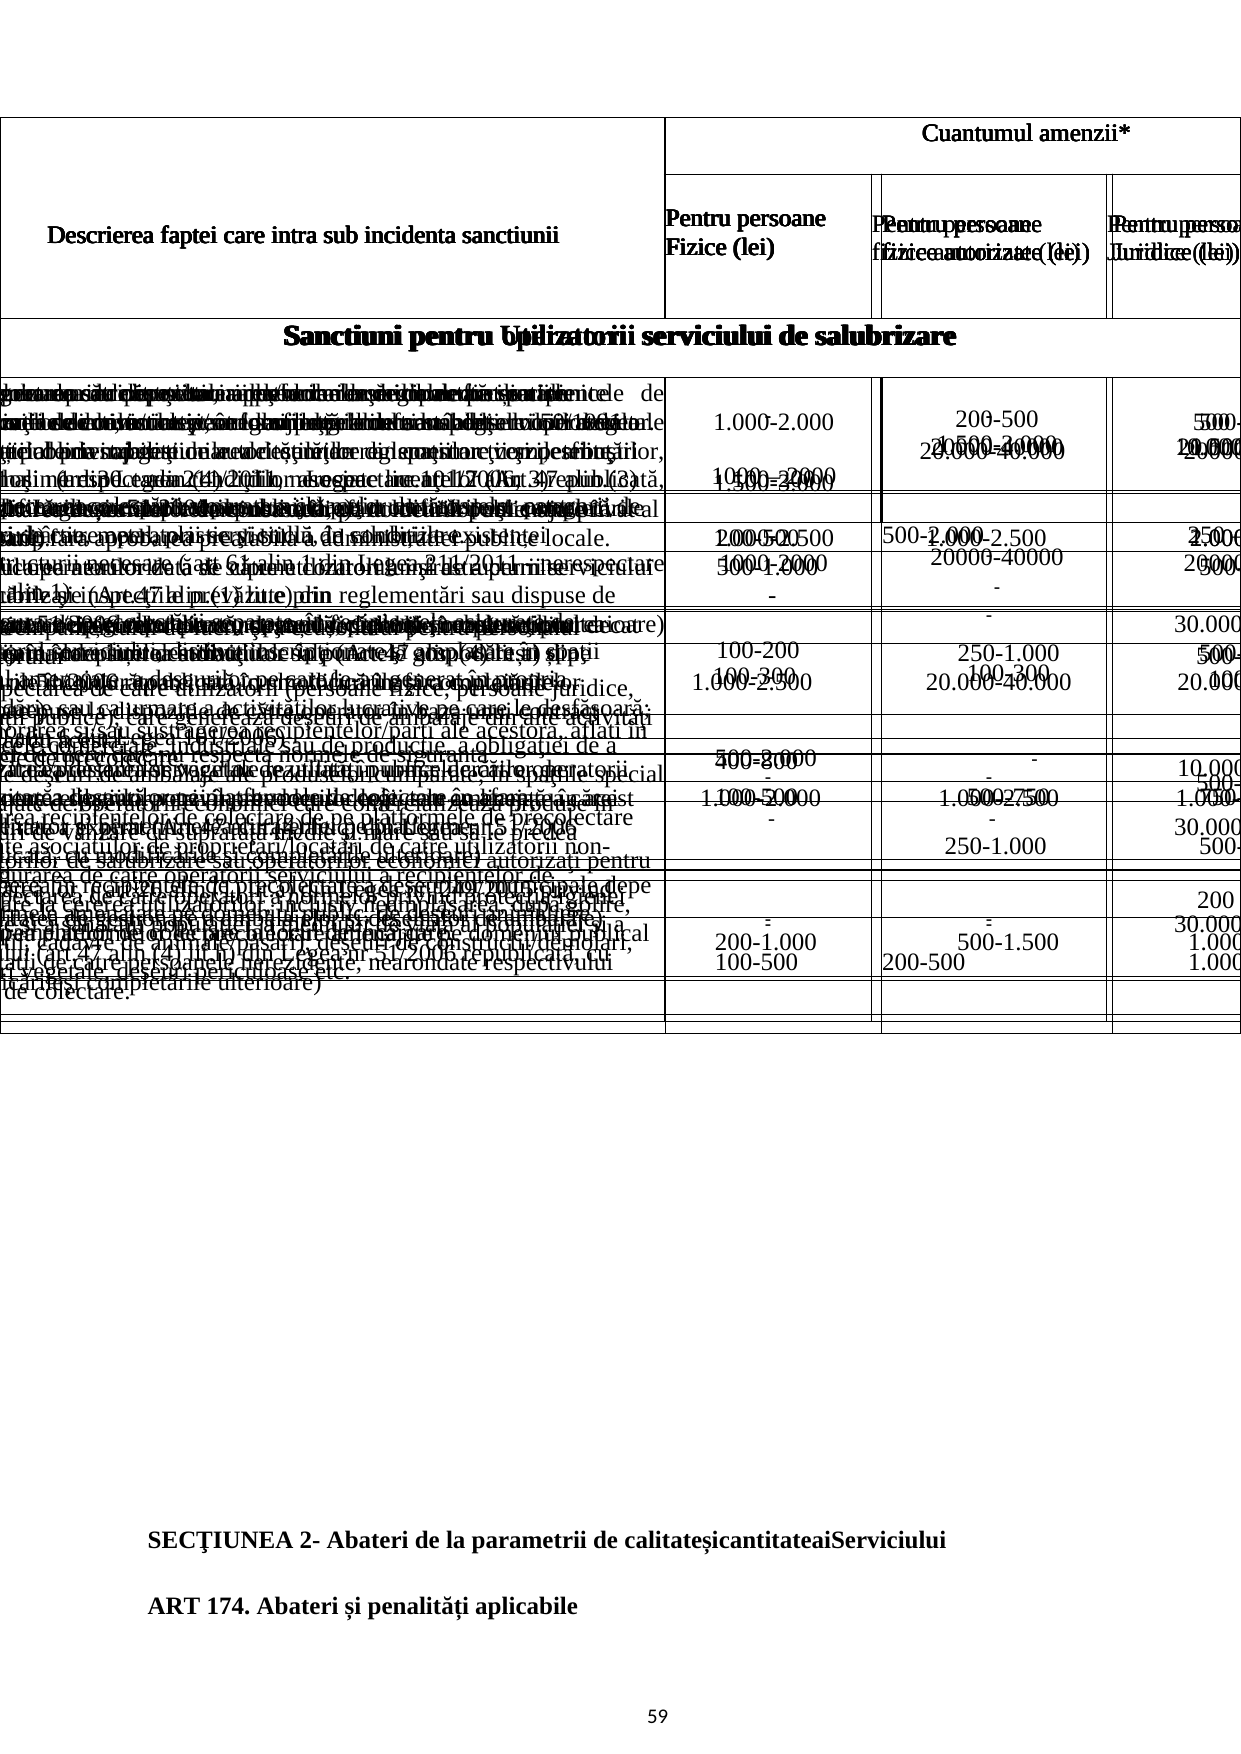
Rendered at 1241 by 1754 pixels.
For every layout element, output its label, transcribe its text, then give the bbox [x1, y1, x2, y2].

table_cell 20.000-40.000 [1113, 378, 1240, 493]
table_cell 1.000-2.500 [666, 494, 881, 609]
table_cell 1.000-2.000 [1113, 918, 1240, 1033]
table_cell 1.000-2.500 [1113, 494, 1240, 609]
table_cell 1.000-2.000 [666, 378, 880, 493]
table_cell Sanctiuni pentru Utilizatorii serviciului de salubrizare [1, 319, 1240, 377]
table_cell 200-500 [882, 918, 1112, 1033]
table_cell Pentru persoane Juridice (lei) [1113, 175, 1240, 317]
table_cell 1.000-2.500 [666, 610, 881, 753]
table_cell Nerespectarea de către titularii pe numele cărora au fost emise autorizaţii de construire şi/sau desfiinţări conform Legii nr. 50/1991 a obligațiilor privind gestionarea deșeurilor din construcţii şi desfiinţări (art 61 alin 1 din Legea 211/2011, nerespectare art 17 alin 3) [1, 378, 665, 493]
table_cell Depozitarea deșeurilor voluminoase în afara locurilor amenajate în acest scop. [1, 494, 665, 609]
text SECŢIUNEA 2- Abateri de la parametrii de calitateșicantitateaiServiciului [147, 1525, 1167, 1554]
table_cell 100-500 [666, 918, 881, 1033]
table_cell Pentru persoane fizice autorizate (lei) [882, 175, 1112, 317]
table_cell 1.000-2.000 [666, 755, 881, 869]
table_cell 1.000-2.500 [882, 755, 1112, 869]
table_cell Depozitarea deșeurilor vegetale rezultate în urma lucrărilor de întreținere a spațiilor verzi în alte locuri decât cele amenajate în acest scop. [1, 755, 665, 869]
table_cell Folosirea platformelor de precolectare amenajate pe domeniul publical localitatii de catre persoanele nerezidente, nearondate respectivului punct de colectare. [1, 918, 665, 1033]
table_cell 250-1.000 [882, 871, 1112, 917]
table_cell Folosirea recipientelor de colectare de pe platformele de precolectare aferente asociatiilor de proprietari/locatari de catre utilizatorii non-casnici. [1, 871, 665, 917]
table_cell Pentru persoane Fizice (lei) [666, 175, 881, 317]
table_cell 500-2.000 [1113, 871, 1240, 917]
text ART 174. Abateri și penalități aplicabile [147, 1591, 1167, 1620]
table_cell Depozitarea deșeurilor din construcții și demolări rezultate din amenajarea locuințelor individuale în punctele gospodărești și pe terenurile înconjurătoare, sau în alte locuri înafara containerelor adecvate puse la dispoziție de către operator în baza unui contract încheiat cu acesta. [1, 610, 665, 753]
table_cell 20.000-40.000 [1113, 610, 1240, 753]
table_cell [666, 871, 881, 917]
table_cell 20.000-40.000 [882, 610, 1112, 753]
table_cell 1.000-2.500 [1113, 755, 1240, 869]
table_header Cuantumul amenzii* [666, 118, 1240, 173]
table_header Descrierea faptei care intra sub incidenta sanctiunii [1, 118, 665, 317]
table_cell 1.000-2.500 [882, 494, 1112, 609]
table_cell 20.000-40.000 [883, 378, 1112, 493]
